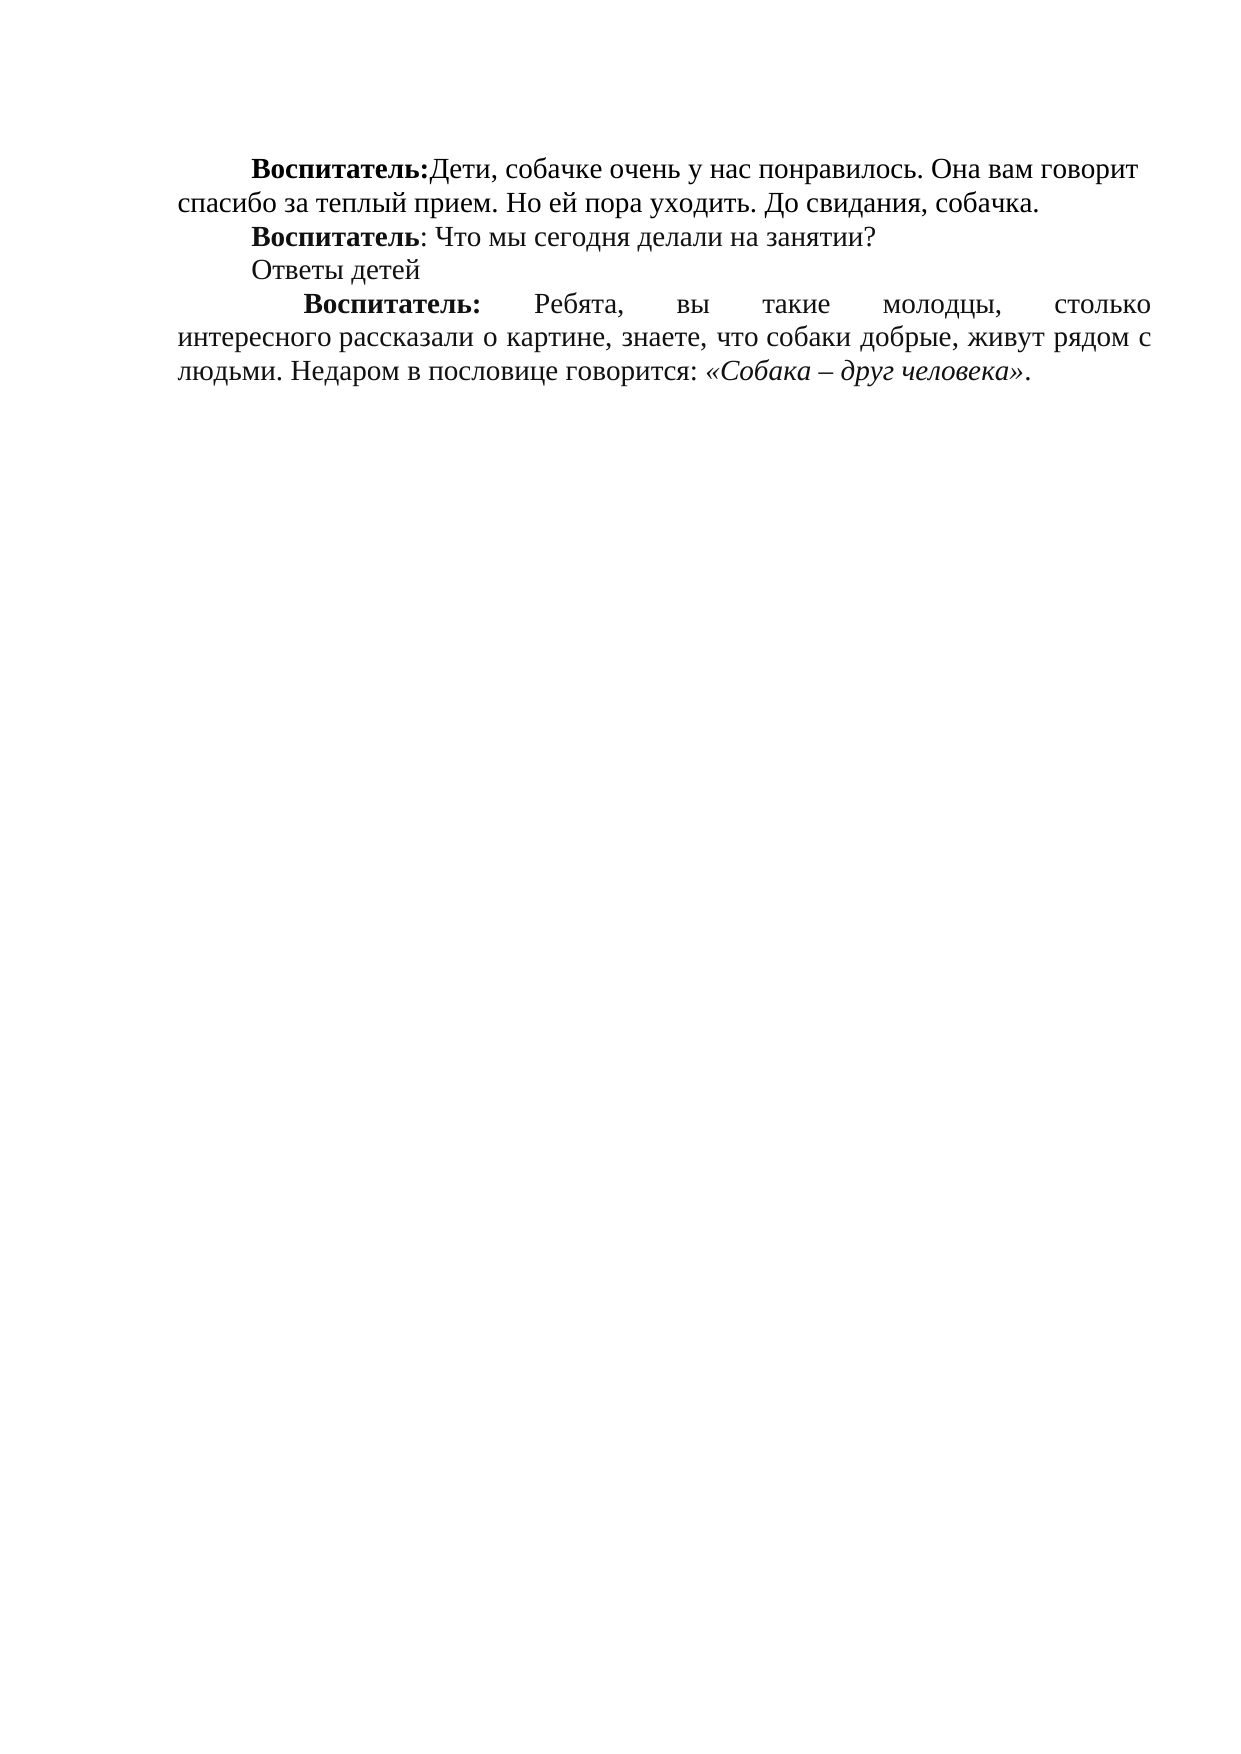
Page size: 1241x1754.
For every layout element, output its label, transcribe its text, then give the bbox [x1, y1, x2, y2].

text Ответы детей [177, 252, 1152, 286]
text Воспитатель: Ребята, вы такие молодцы, столько интересного рассказали о картине, знаете, что собаки добрые, живут рядом с людьми. Недаром в пословице говорится: «Собака – друг человека». [177, 286, 1152, 386]
text Воспитатель:Дети, собачке очень у нас понравилось. Она вам говорит спасибо за теплый прием. Но ей пора уходить. До свидания, собачка. [177, 152, 1152, 219]
text Воспитатель: Что мы сегодня делали на занятии? [177, 219, 1152, 252]
